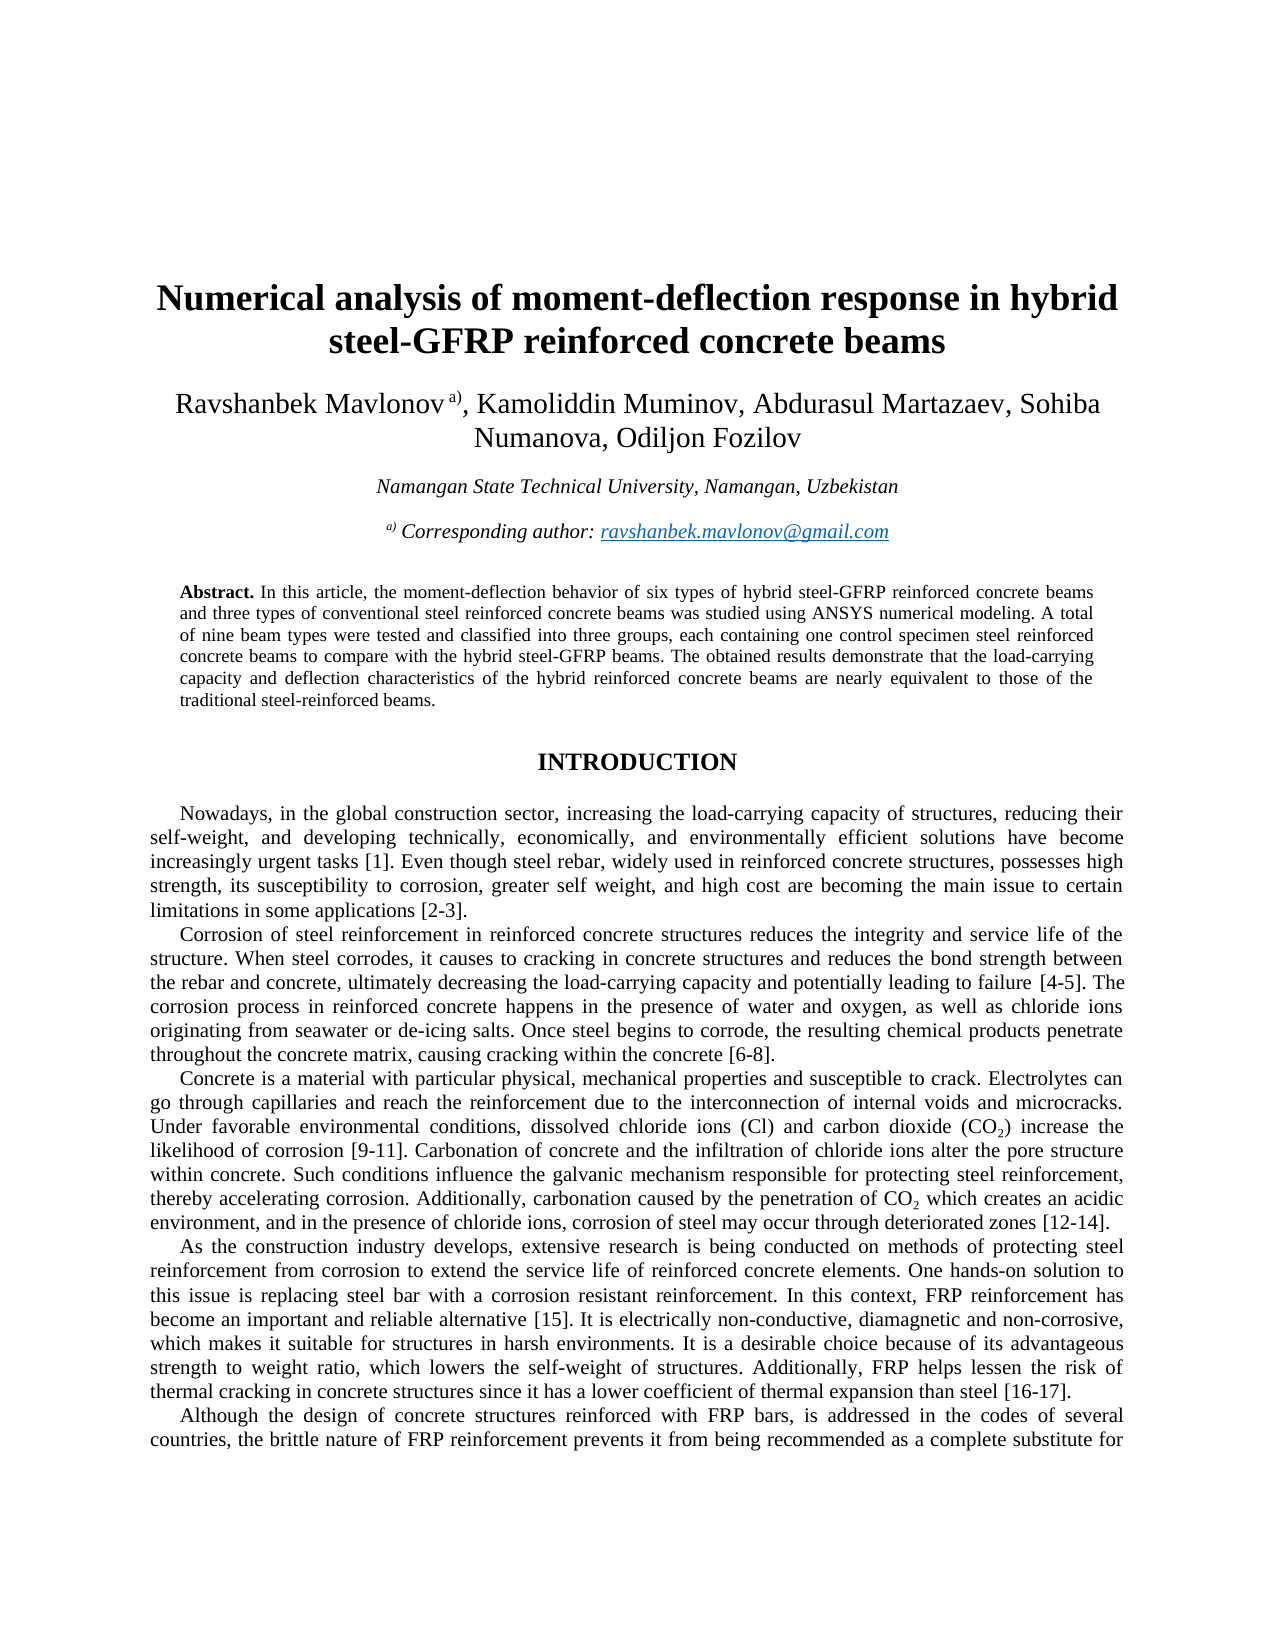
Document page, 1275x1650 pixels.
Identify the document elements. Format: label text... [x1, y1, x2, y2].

text Nowadays, in the global construction sector, increasing the load-carrying capacity of structures, reducing their self-weight, and developing technically, economically, and environmentally efficient solutions have become increasingly urgent tasks [1]. Even though steel rebar, widely used in reinforced concrete structures, possesses high strength, its susceptibility to corrosion, greater self weight, and high cost are becoming the main issue to certain limitations in some applications [2-3]. [150, 801, 1125, 922]
text Namangan State Technical University, Namangan, Uzbekistan [150, 474, 1125, 498]
text INTRODUCTION [150, 747, 1125, 776]
text As the construction industry develops, extensive research is being conducted on methods of protecting steel reinforcement from corrosion to extend the service life of reinforced concrete elements. One hands-on solution to this issue is replacing steel bar with a corrosion resistant reinforcement. In this context, FRP reinforcement has become an important and reliable alternative [15]. It is electrically non-conductive, diamagnetic and non-corrosive, which makes it suitable for structures in harsh environments. It is a desirable choice because of its advantageous strength to weight ratio, which lowers the self-weight of structures. Additionally, FRP helps lessen the risk of thermal cracking in concrete structures since it has a lower coefficient of thermal expansion than steel [16-17]. [150, 1234, 1125, 1403]
text Corrosion of steel reinforcement in reinforced concrete structures reduces the integrity and service life of the structure. When steel corrodes, it causes to cracking in concrete structures and reduces the bond strength between the rebar and concrete, ultimately decreasing the load-carrying capacity and potentially leading to failure [4-5]. The corrosion process in reinforced concrete happens in the presence of water and oxygen, as well as chloride ions originating from seawater or de-icing salts. Once steel begins to corrode, the resulting chemical products penetrate throughout the concrete matrix, causing cracking within the concrete [6-8]. [150, 922, 1125, 1066]
text Abstract. In this article, the moment-deflection behavior of six types of hybrid steel-GFRP reinforced concrete beams and three types of conventional steel reinforced concrete beams was studied using ANSYS numerical modeling. A total of nine beam types were tested and classified into three groups, each containing one control specimen steel reinforced concrete beams to compare with the hybrid steel-GFRP beams. The obtained results demonstrate that the load-carrying capacity and deflection characteristics of the hybrid reinforced concrete beams are nearly equivalent to those of the traditional steel-reinforced beams. [179, 581, 1095, 710]
text Ravshanbek Mavlonov a), Kamoliddin Muminov, Abdurasul Martazaev, Sohiba Numanova, Odiljon Fozilov [150, 386, 1125, 453]
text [150, 1403, 1125, 1451]
text Numerical analysis of moment-deflection response in hybrid steel-GFRP reinforced concrete beams [150, 275, 1125, 361]
text a) Corresponding author: ravshanbek.mavlonov@gmail.com [150, 519, 1125, 543]
text Concrete is a material with particular physical, mechanical properties and susceptible to crack. Electrolytes can go through capillaries and reach the reinforcement due to the interconnection of internal voids and microcracks. Under favorable environmental conditions, dissolved chloride ions (Cl) and carbon dioxide (CO₂) increase the likelihood of corrosion [9-11]. Carbonation of concrete and the infiltration of chloride ions alter the pore structure within concrete. Such conditions influence the galvanic mechanism responsible for protecting steel reinforcement, thereby accelerating corrosion. Additionally, carbonation caused by the penetration of CO₂ which creates an acidic environment, and in the presence of chloride ions, corrosion of steel may occur through deteriorated zones [12-14]. [150, 1066, 1125, 1234]
